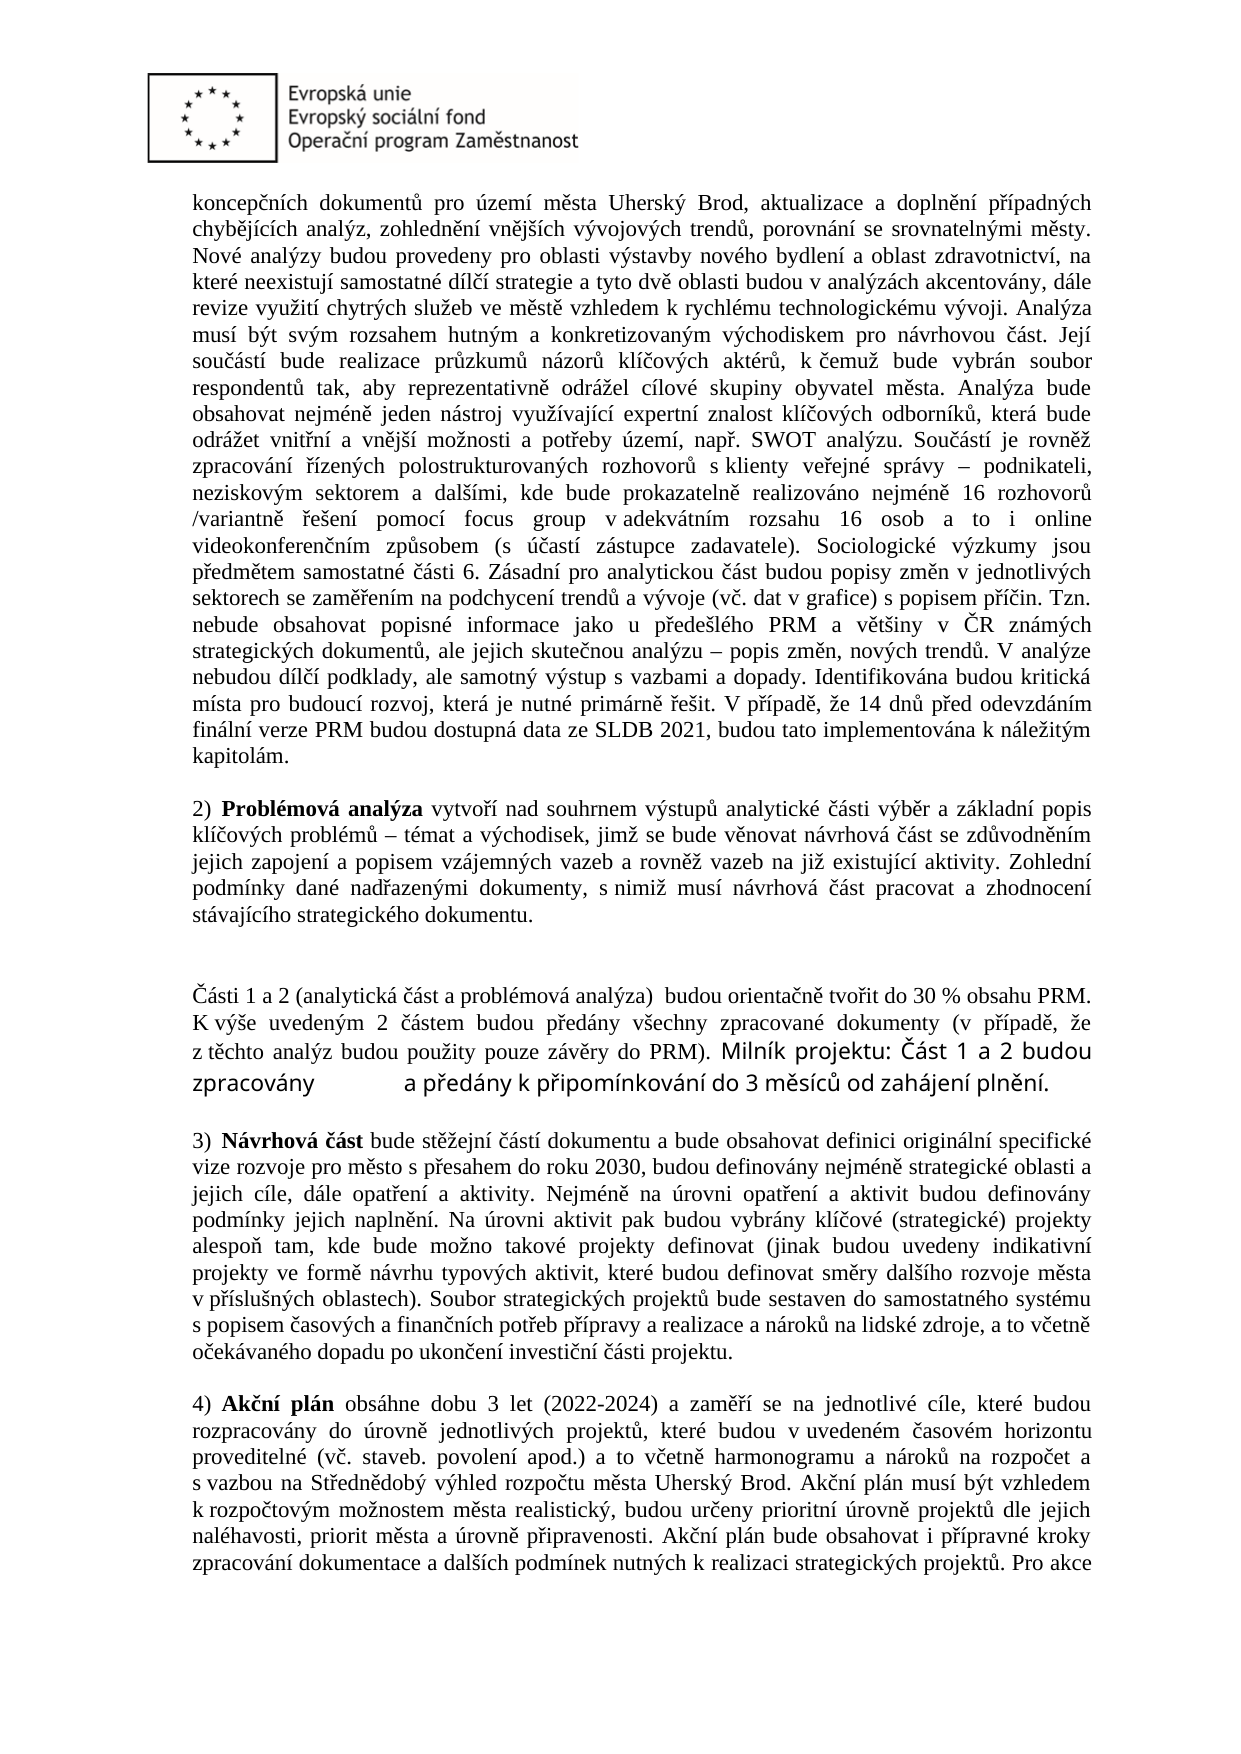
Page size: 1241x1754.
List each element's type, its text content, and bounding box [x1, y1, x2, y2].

list Problémová analýza vytvoří nad souhrnem výstupů analytické části výběr a základní popis klíčových problémů – témat a východisek, jimž se bude věnovat návrhová část se zdůvodněním jejich zapojení a popisem vzájemných vazeb a rovněž vazeb na již existující aktivity. Zohlední podmínky dané nadřazenými dokumenty, s nimiž musí návrhová část pracovat a zhodnocení stávajícího strategického dokumentu. [192, 795, 1093, 927]
text Části 1 a 2 (analytická část a problémová analýza) budou orientačně tvořit do 30 % obsahu PRM. K výše uvedeným 2 částem budou předány všechny zpracované dokumenty (v případě, že z těchto analýz budou použity pouze závěry do PRM). Milník projektu: Část 1 a 2 budou zpracovány a předány k připomínkování do 3 měsíců od zahájení plnění. [192, 982, 1093, 1098]
picture [147, 73, 579, 163]
list Návrhová část bude stěžejní částí dokumentu a bude obsahovat definici originální specifické vize rozvoje pro město s přesahem do roku 2030, budou definovány nejméně strategické oblasti a jejich cíle, dále opatření a aktivity. Nejméně na úrovni opatření a aktivit budou definovány podmínky jejich naplnění. Na úrovni aktivit pak budou vybrány klíčové (strategické) projekty alespoň tam, kde bude možno takové projekty definovat (jinak budou uvedeny indikativní projekty ve formě návrhu typových aktivit, které budou definovat směry dalšího rozvoje města v příslušných oblastech). Soubor strategických projektů bude sestaven do samostatného systému s popisem časových a finančních potřeb přípravy a realizace a nároků na lidské zdroje, a to včetně očekávaného dopadu po ukončení investiční části projektu. [192, 1127, 1093, 1364]
